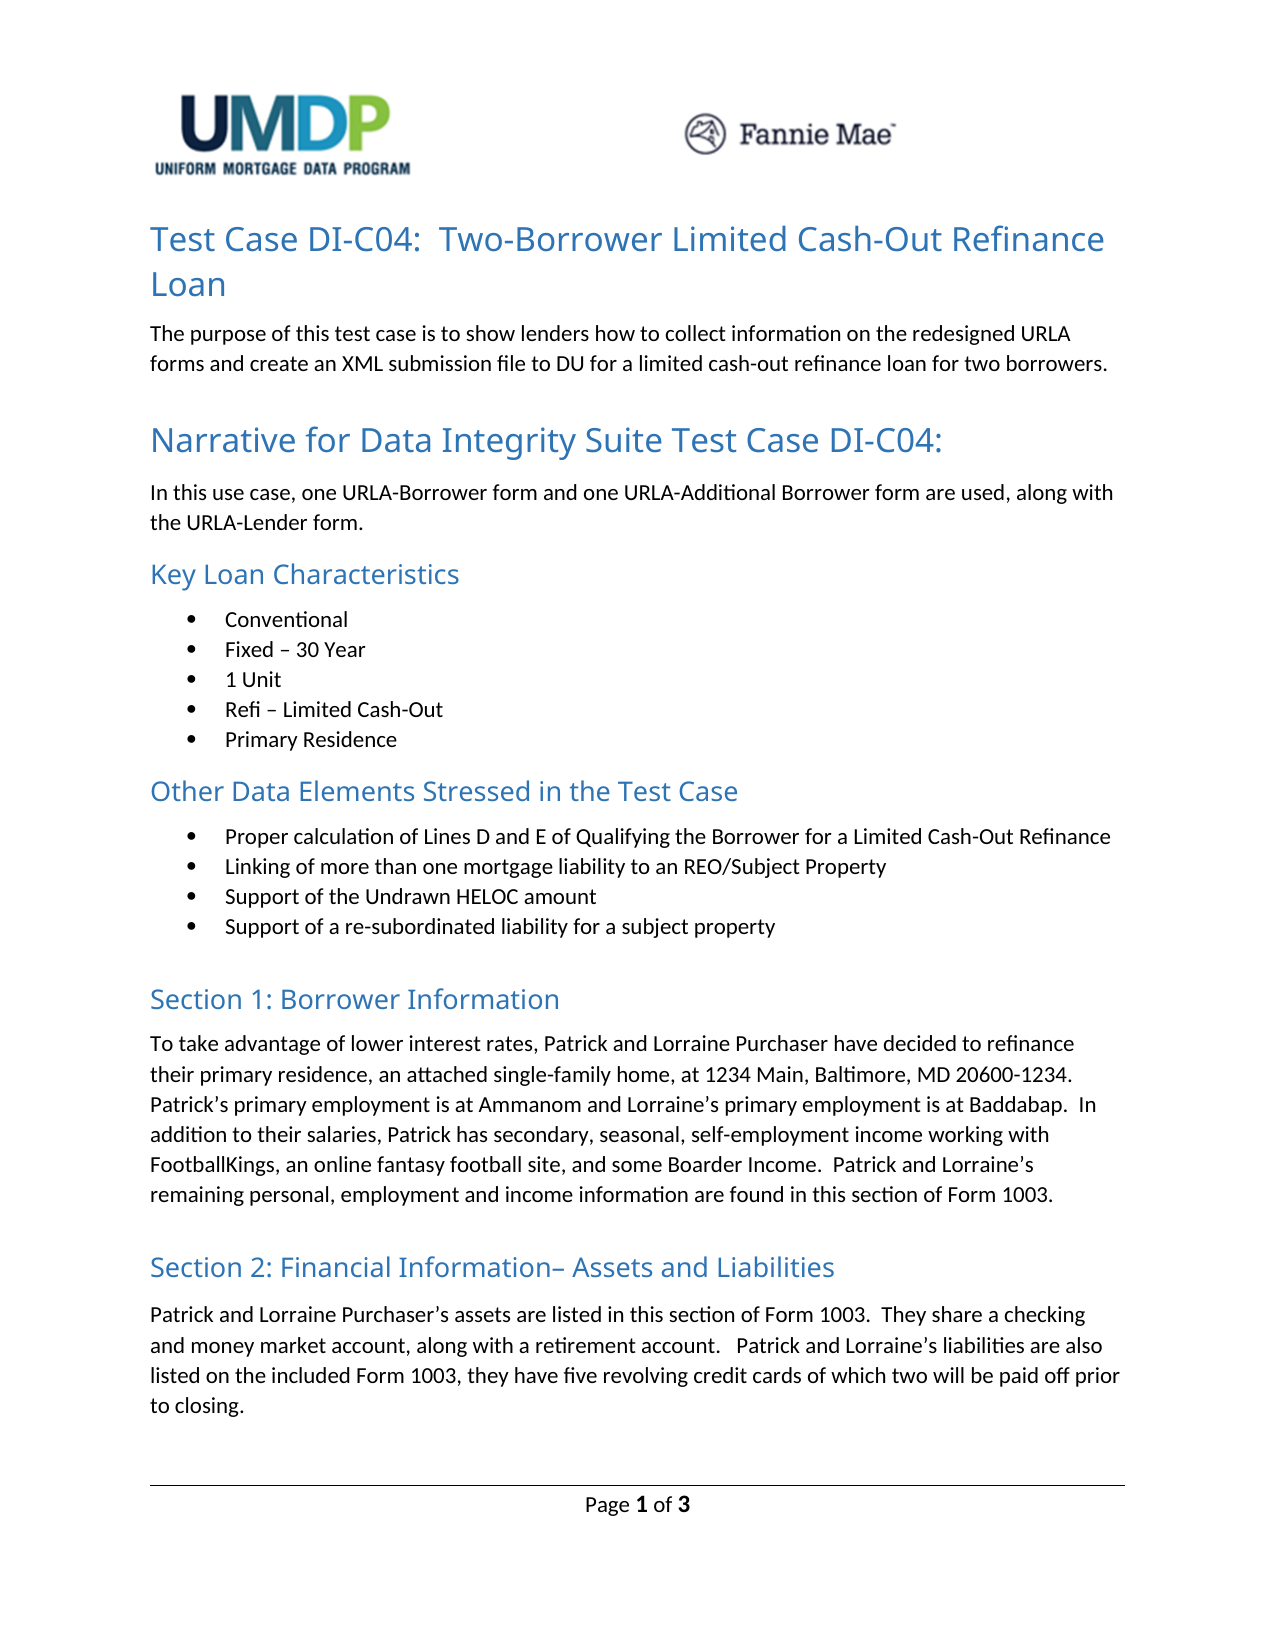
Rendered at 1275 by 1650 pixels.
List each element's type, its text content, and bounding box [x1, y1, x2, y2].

text The purpose of this test case is to show lenders how to collect information on the redesigned URLA forms and create an XML submission file to DU for a limited cash-out refinance loan for two borrowers. [150, 319, 1125, 377]
subtitle Section 1: Borrower Information [150, 980, 1125, 1017]
list Support of a re-subordinated liability for a subject property [187, 912, 1125, 940]
list Support of the Undrawn HELOC amount [187, 882, 1125, 910]
text To take advantage of lower interest rates, Patrick and Lorraine Purchaser have decided to refinance their primary residence, an attached single-family home, at 1234 Main, Baltimore, MD 20600-1234. Patrick’s primary employment is at Ammanom and Lorraine’s primary employment is at Baddabap. In addition to their salaries, Patrick has secondary, seasonal, self-employment income working with FootballKings, an online fantasy football site, and some Boarder Income. Patrick and Lorraine’s remaining personal, employment and income information are found in this section of Form 1003. [150, 1029, 1125, 1208]
list Linking of more than one mortgage liability to an REO/Subject Property [187, 852, 1125, 880]
list Fixed – 30 Year [187, 635, 1125, 663]
text In this use case, one URLA-Borrower form and one URLA-Additional Borrower form are used, along with the URLA-Lender form. [150, 478, 1125, 536]
subtitle Test Case DI-C04: Two-Borrower Limited Cash-Out Refinance Loan [150, 216, 1134, 306]
picture [150, 75, 1125, 178]
subtitle Key Loan Characteristics [150, 555, 1125, 592]
text Patrick and Lorraine Purchaser’s assets are listed in this section of Form 1003. They share a checking and money market account, along with a retirement account. Patrick and Lorraine’s liabilities are also listed on the included Form 1003, they have five revolving credit cards of which two will be paid off prior to closing. [150, 1301, 1125, 1419]
list Conventional [187, 605, 1125, 633]
list Primary Residence [187, 726, 1125, 753]
list 1 Unit [187, 665, 1125, 693]
list Proper calculation of Lines D and E of Qualifying the Borrower for a Limited Cash-Out Refinance [187, 822, 1125, 850]
text Narrative for Data Integrity Suite Test Case DI-C04: [150, 417, 1125, 462]
list Refi – Limited Cash-Out [187, 695, 1125, 723]
subtitle Section 2: Financial Information– Assets and Liabilities [150, 1248, 1125, 1285]
subtitle Other Data Elements Stressed in the Test Case [150, 772, 1125, 809]
